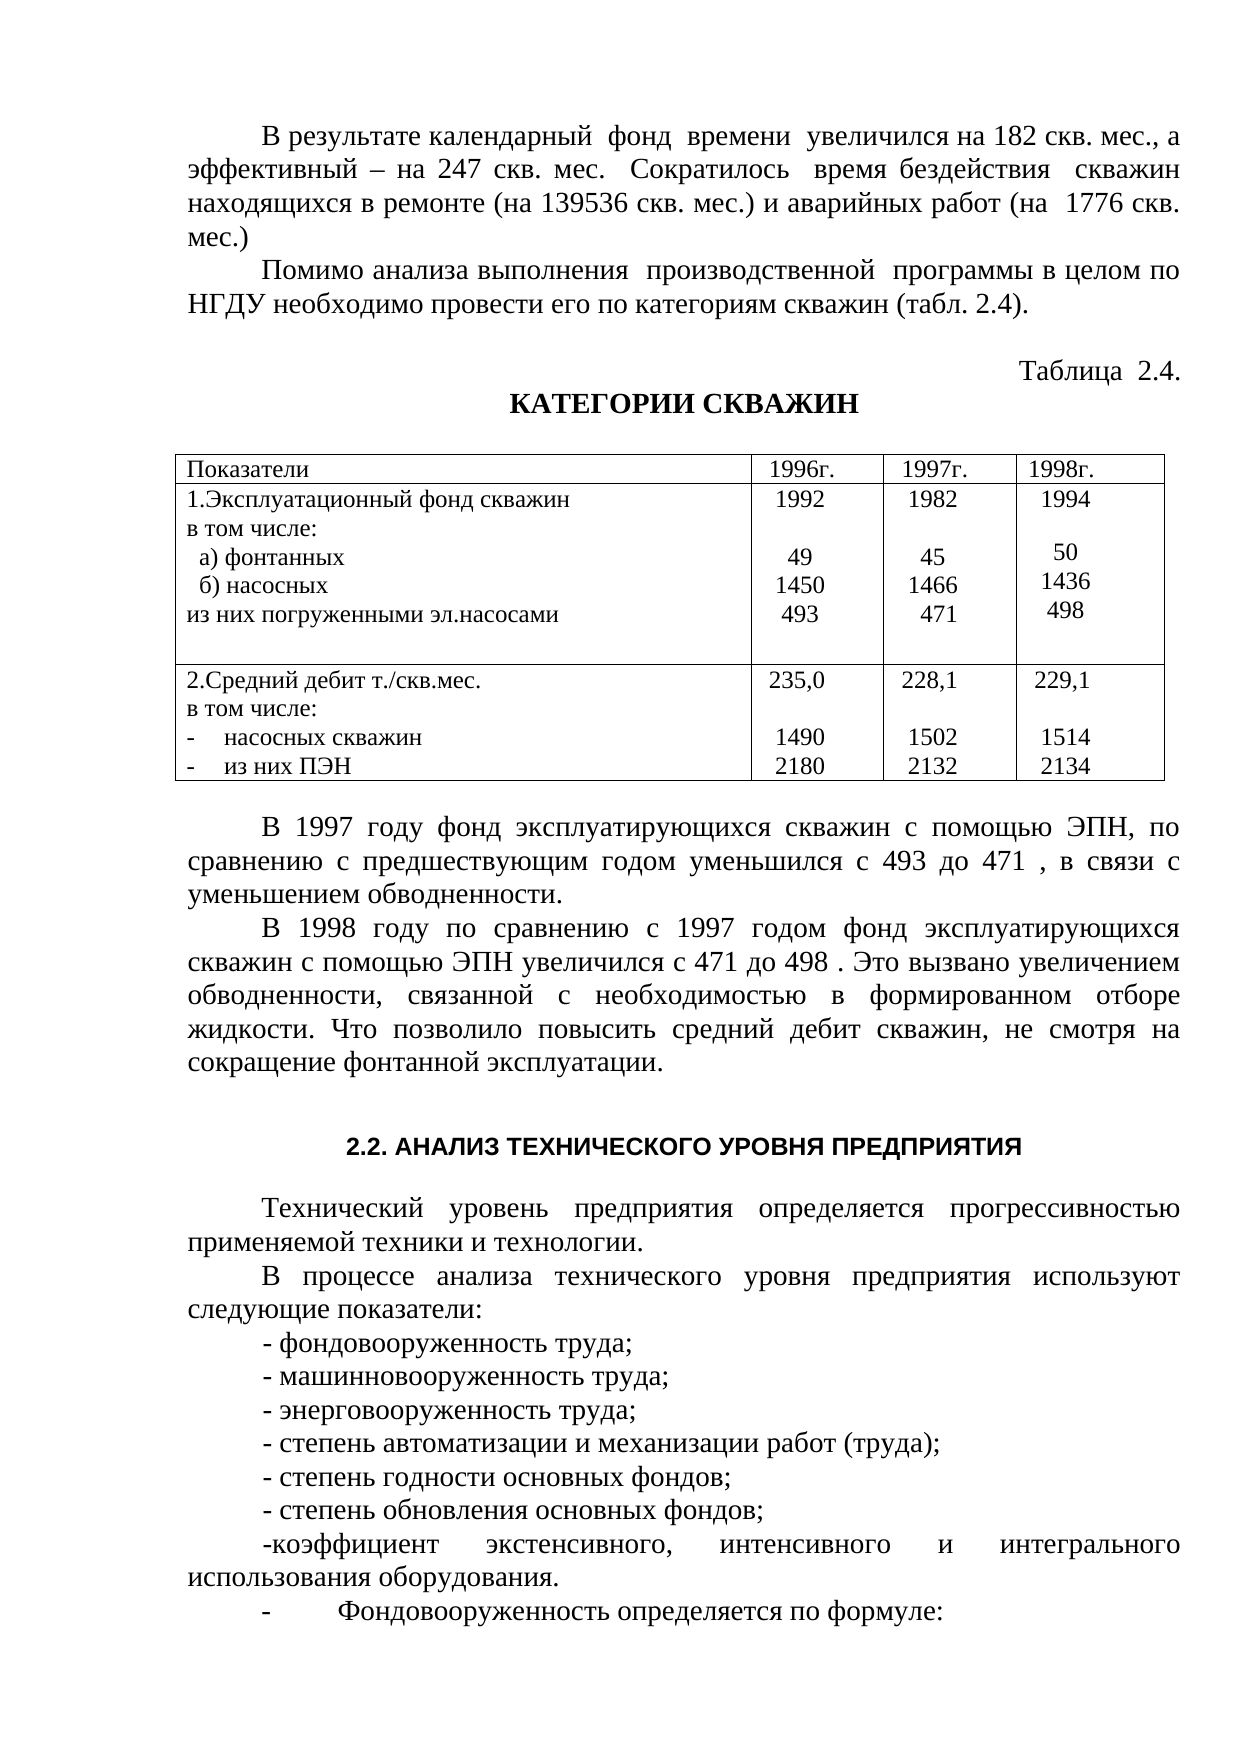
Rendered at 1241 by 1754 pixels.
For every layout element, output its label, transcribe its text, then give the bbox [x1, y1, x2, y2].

table_cell 1.Эксплуатационный фонд скважин в том числе: а) фонтанных б) насосных из них погруженными эл.насосами [176, 484, 751, 664]
text - фондовооруженность труда; [187, 1325, 1181, 1358]
text - энерговооруженность труда; [187, 1392, 1181, 1425]
text Технический уровень предприятия определяется прогрессивностью применяемой техники и технологии. [187, 1191, 1181, 1258]
text - степень автоматизации и механизации работ (труда); [187, 1425, 1181, 1459]
text В результате календарный фонд времени увеличился на 182 скв. мес., а эффективный – на 247 скв. мес. Сократилось время бездействия скважин находящихся в ремонте (на 139536 скв. мес.) и аварийных работ (на 1776 скв. мес.) [187, 118, 1181, 252]
text В 1997 году фонд эксплуатирующихся скважин с помощью ЭПН, по сравнению с предшествующим годом уменьшился с 493 до 471 , в связи с уменьшением обводненности. [187, 809, 1181, 910]
subtitle 2.2. АНАЛИЗ ТЕХНИЧЕСКОГО УРОВНЯ ПРЕДПРИЯТИЯ [187, 1132, 1181, 1160]
table_header 1996г. [752, 455, 883, 483]
table_cell 229,1 1514 2134 [1017, 665, 1164, 780]
text - степень обновления основных фондов; [187, 1492, 1181, 1526]
text КАТЕГОРИИ СКВАЖИН [187, 386, 1181, 420]
list Фондовооруженность определяется по формуле: [187, 1593, 1181, 1627]
table_cell 235,0 1490 2180 [752, 665, 883, 780]
table_cell 2.Средний дебит т./скв.мес. в том числе: насосных скважин из них ПЭН [176, 665, 751, 780]
table_header 1998г. [1017, 455, 1164, 483]
text Помимо анализа выполнения производственной программы в целом по НГДУ необходимо провести его по категориям скважин (табл. 2.4). [187, 252, 1181, 319]
text Таблица 2.4. [187, 353, 1181, 386]
table_cell 228,1 1502 2132 [884, 665, 1016, 780]
table_header Показатели [176, 455, 751, 483]
text В процессе анализа технического уровня предприятия используют следующие показатели: [187, 1258, 1181, 1325]
text - степень годности основных фондов; [187, 1459, 1181, 1492]
table_cell 1992 49 1450 493 [752, 484, 883, 664]
text -коэффициент экстенсивного, интенсивного и интегрального использования оборудования. [187, 1526, 1181, 1593]
text - машинновооруженность труда; [187, 1358, 1181, 1392]
text В 1998 году по сравнению с 1997 годом фонд эксплуатирующихся скважин с помощью ЭПН увеличился с 471 до 498 . Это вызвано увеличением обводненности, связанной с необходимостью в формированном отборе жидкости. Что позволило повысить средний дебит скважин, не смотря на сокращение фонтанной эксплуатации. [187, 910, 1181, 1078]
table_cell 1982 45 1466 471 [884, 484, 1016, 664]
table_cell 1994 50 1436 498 [1017, 484, 1164, 664]
table_header 1997г. [884, 455, 1016, 483]
